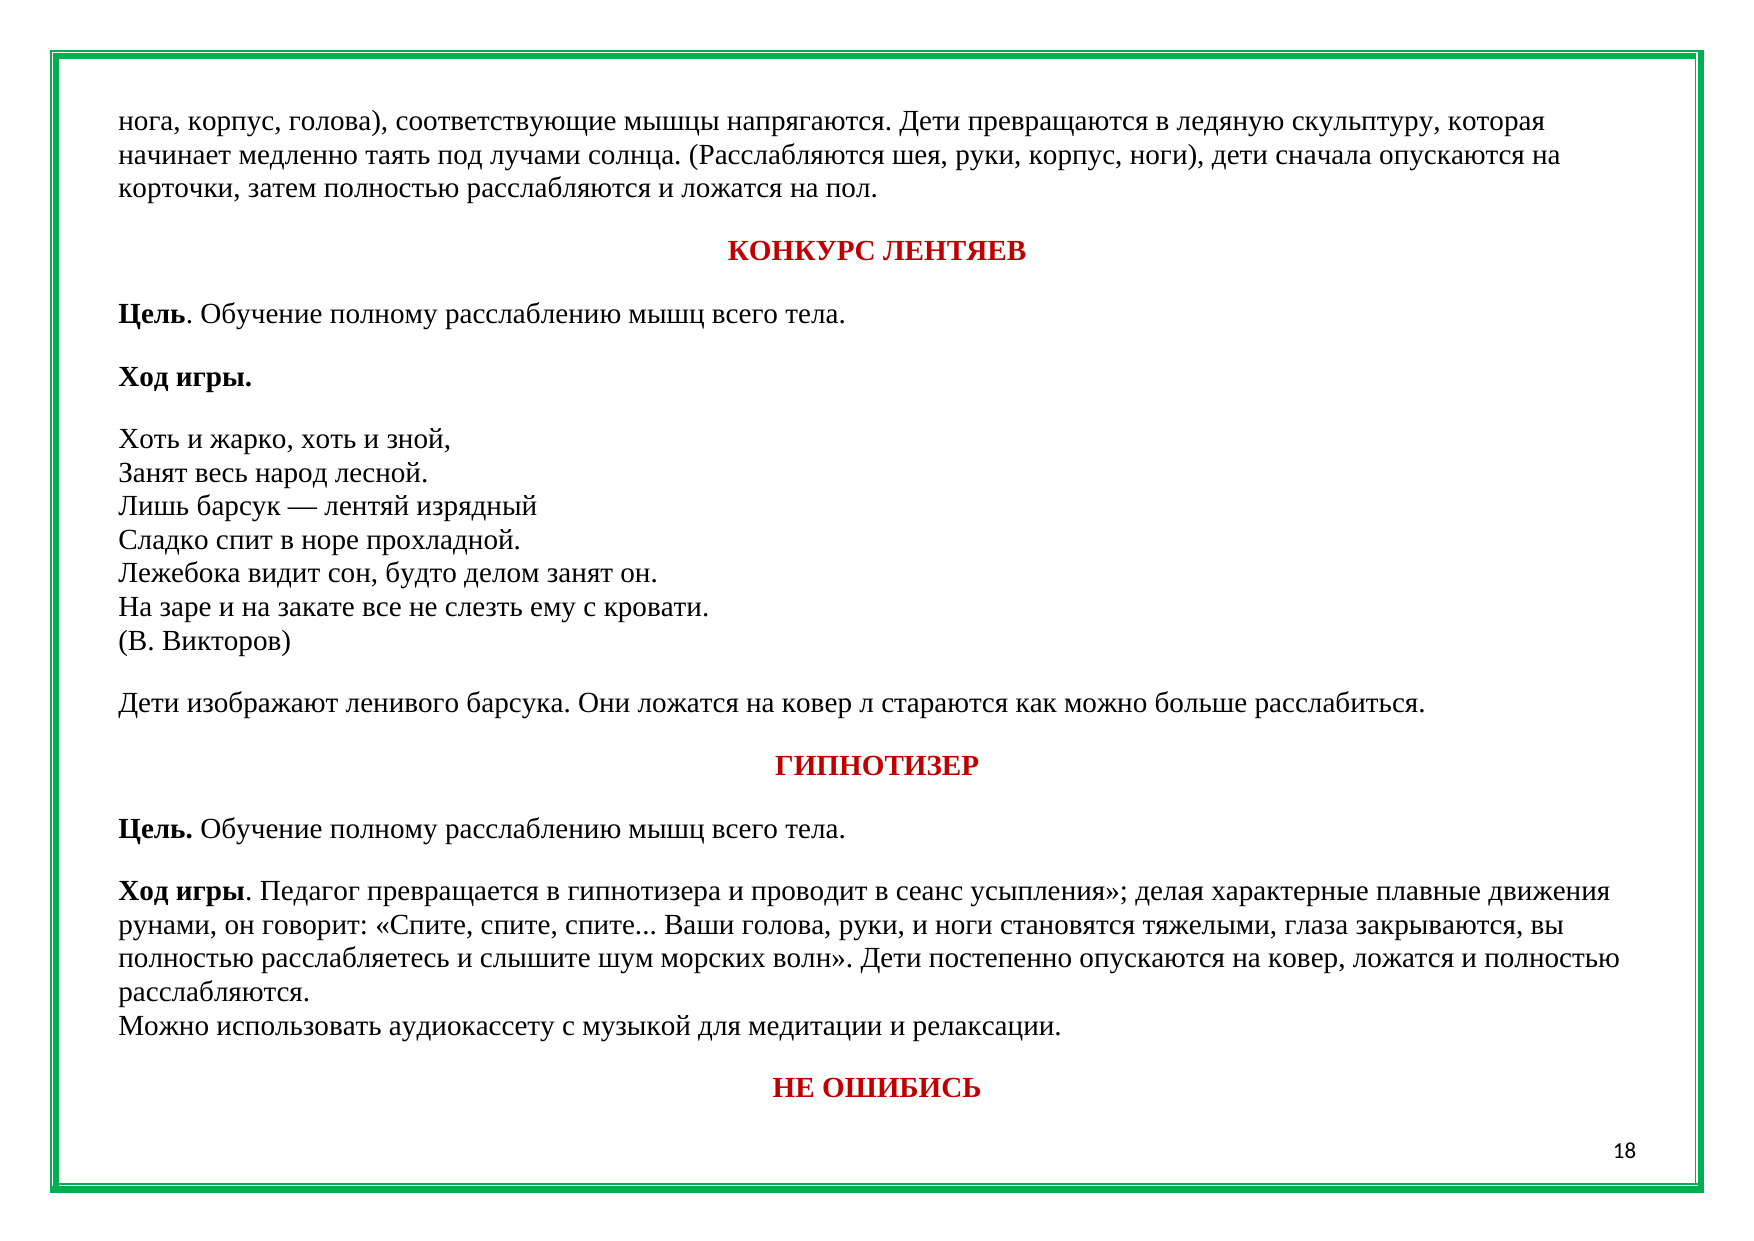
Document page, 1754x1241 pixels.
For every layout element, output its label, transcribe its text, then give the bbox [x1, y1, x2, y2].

text (В. Викторов) [118, 623, 1636, 656]
text Цель. Обучение полному расслаблению мышц всего тела. [118, 811, 1636, 844]
text Занят весь народ лесной. [118, 455, 1636, 488]
text Ход игры. Педагог превращается в гипнотизера и проводит в сеанс усыпления»; делая характерные плавные движения рунами, он говорит: «Спите, спите, спите... Ваши голова, руки, и ноги становятся тяжелыми, глаза закрываются, вы полностью расслабляетесь и слышите шум морских волн». Дети постепенно опускаются на ковер, ложатся и полностью расслабляются. [118, 873, 1636, 1008]
text Лишь барсук — лентяй изрядный [118, 488, 1636, 522]
text Цель. Обучение полному расслаблению мышц всего тела. [118, 296, 1636, 329]
text Ход игры. [118, 359, 1636, 392]
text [118, 103, 1636, 204]
text НЕ ОШИБИСЬ [118, 1070, 1636, 1104]
text Лежебока видит сон, будто делом занят он. [118, 556, 1636, 589]
text КОНКУРС ЛЕНТЯЕВ [118, 233, 1636, 267]
text На заре и на закате все не слезть ему с кровати. [118, 589, 1636, 623]
text Хоть и жарко, хоть и зной, [118, 421, 1636, 455]
text Сладко спит в норе прохладной. [118, 522, 1636, 556]
text Можно использовать аудиокассету с музыкой для медитации и релаксации. [118, 1008, 1636, 1041]
text Дети изображают ленивого барсука. Они ложатся на ковер л стараются как можно больше расслабиться. [118, 685, 1636, 719]
text ГИПНОТИЗЕР [118, 748, 1636, 782]
